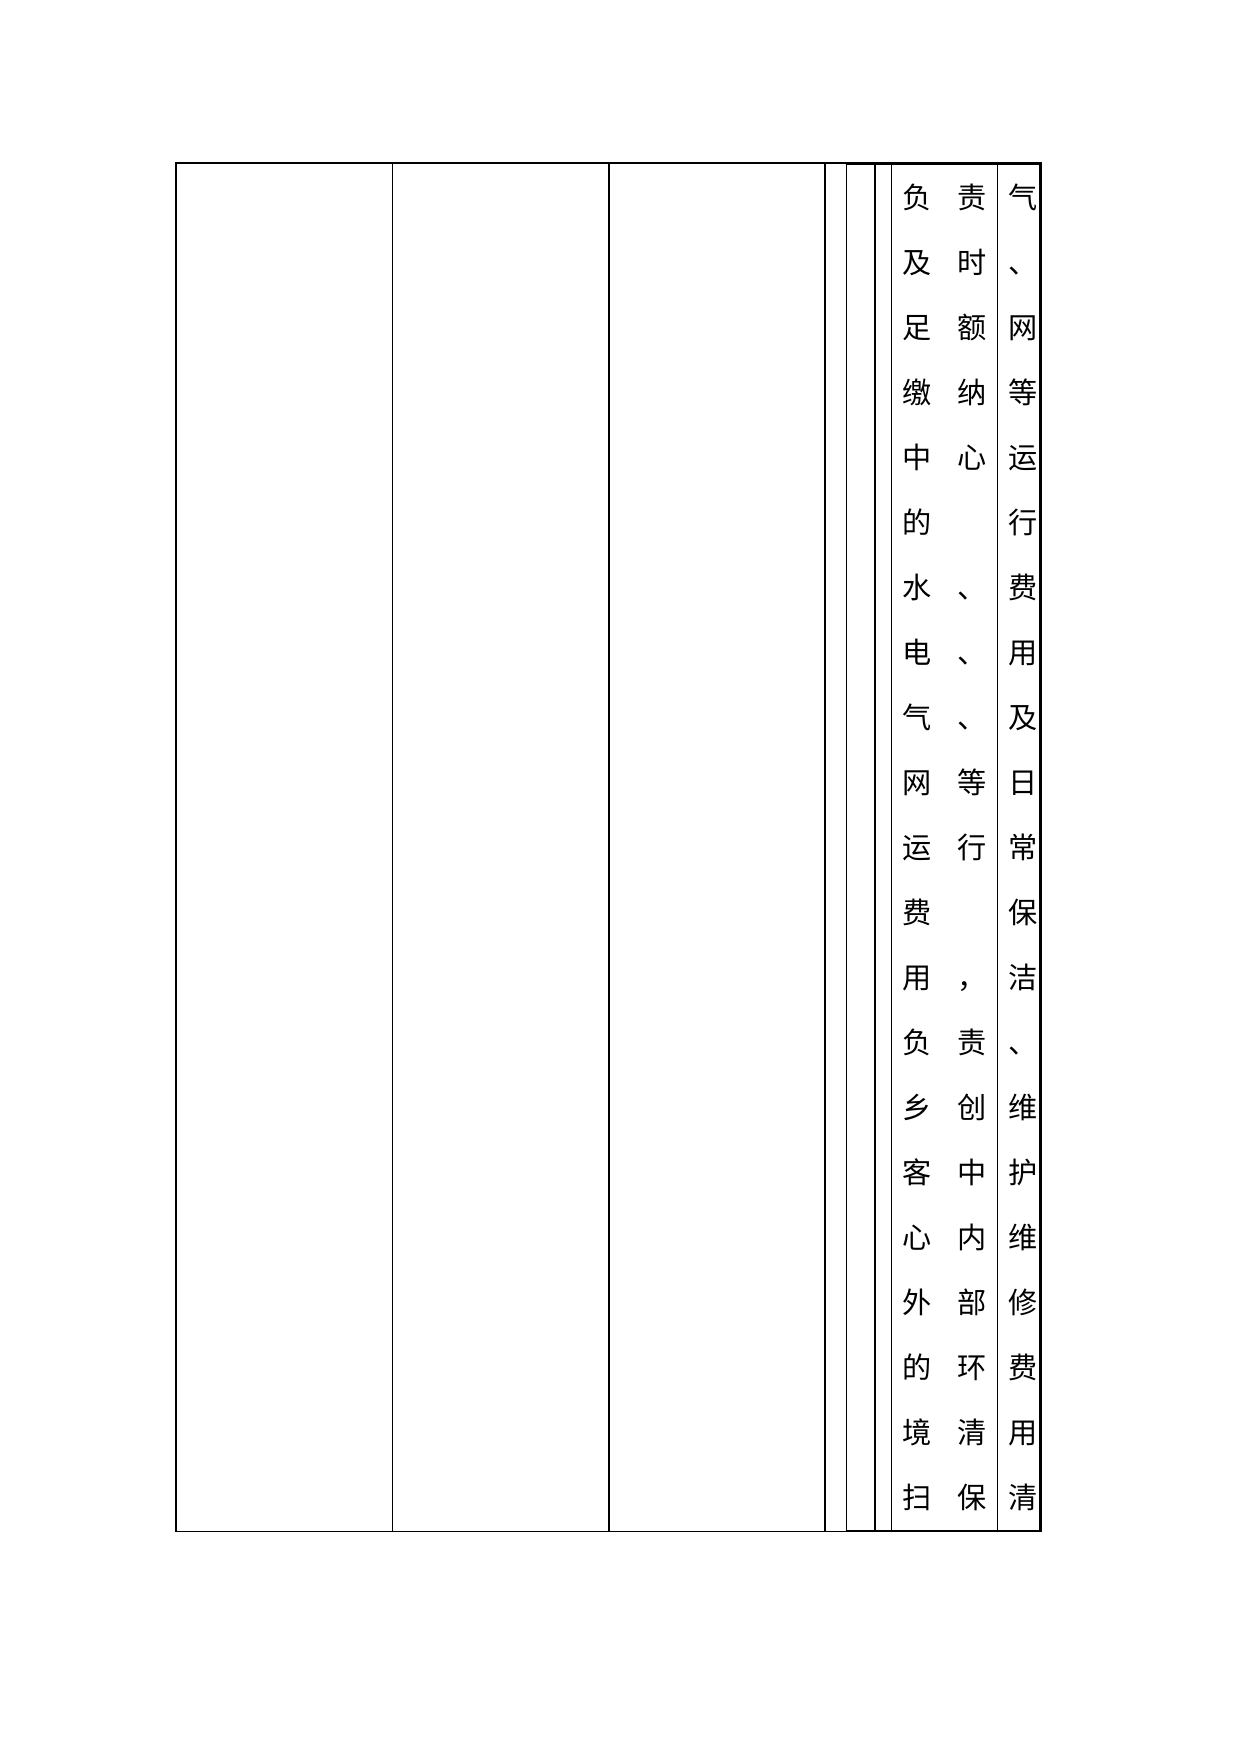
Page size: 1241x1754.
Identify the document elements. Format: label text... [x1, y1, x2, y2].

table_cell [876, 165, 891, 1530]
table_cell [610, 164, 824, 1531]
table_cell [998, 165, 1039, 1530]
table_cell [892, 165, 997, 1530]
table_cell [826, 164, 846, 1531]
table_cell [177, 164, 392, 1531]
table_cell [847, 165, 874, 1530]
table_cell 1 [393, 164, 608, 1531]
